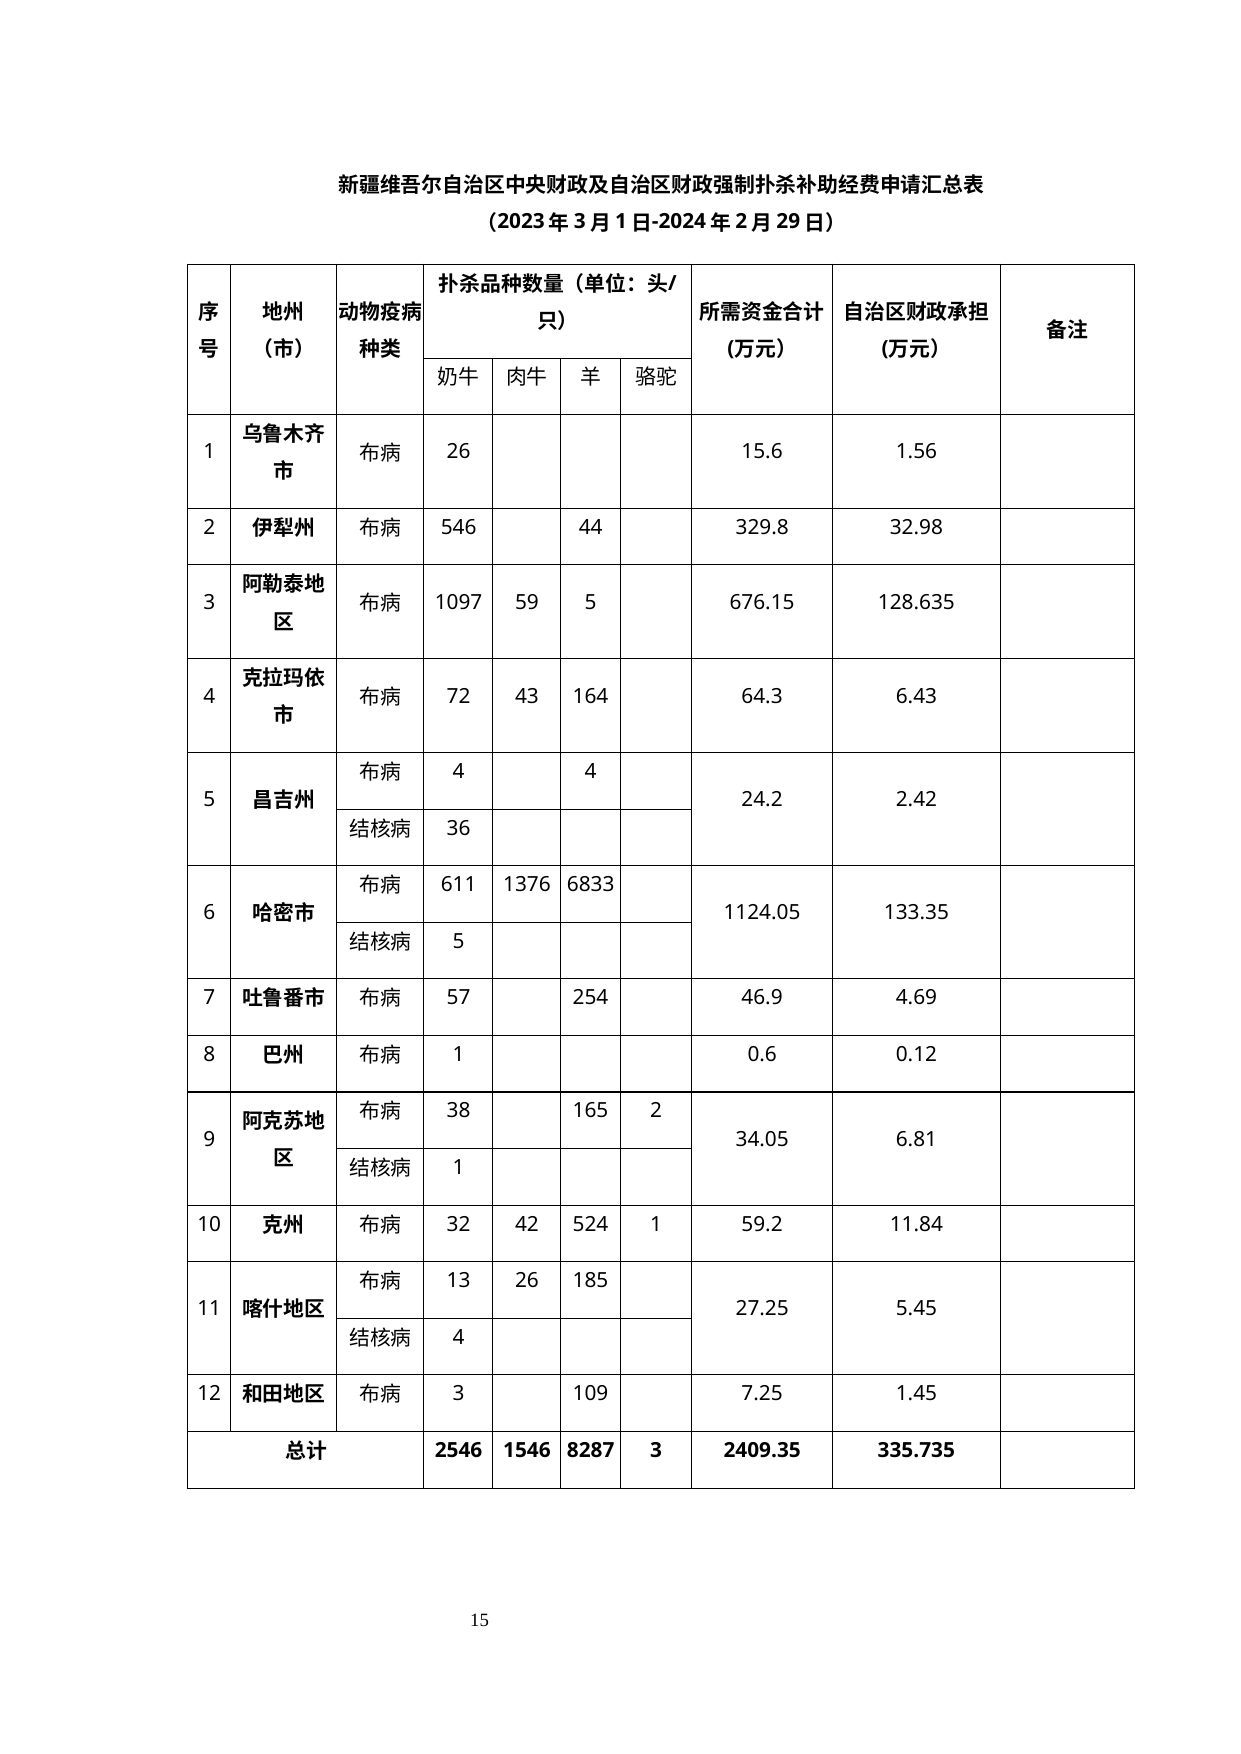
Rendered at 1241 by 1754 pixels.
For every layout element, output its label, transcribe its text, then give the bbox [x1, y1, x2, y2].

table_cell 乌鲁木齐市 [231, 415, 336, 508]
table_cell 676.15 [692, 565, 832, 658]
table_cell [561, 923, 620, 978]
table_cell 6 [188, 866, 230, 978]
table_cell [1001, 1093, 1134, 1204]
table_cell 1546 [493, 1432, 560, 1487]
table_cell 克州 [231, 1206, 336, 1261]
table_cell 10 [188, 1206, 230, 1261]
table_cell [621, 659, 691, 752]
table_cell 5 [561, 565, 620, 658]
table_cell 1 [424, 1036, 492, 1091]
table_cell 布病 [337, 415, 423, 508]
table_cell 2.42 [833, 753, 1000, 865]
table_cell 布病 [337, 1093, 423, 1148]
table_cell 3 [424, 1375, 492, 1431]
table_cell 611 [424, 866, 492, 922]
table_cell [1001, 753, 1134, 865]
table_cell [493, 509, 560, 564]
table_cell 165 [561, 1093, 620, 1148]
table_cell 6833 [561, 866, 620, 922]
table_cell [621, 565, 691, 658]
table_cell [621, 509, 691, 564]
table_cell [493, 1149, 560, 1204]
table_cell 布病 [337, 1375, 423, 1431]
table_cell [621, 979, 691, 1035]
table_cell 0.12 [833, 1036, 1000, 1091]
table_cell 布病 [337, 565, 423, 658]
table_cell 546 [424, 509, 492, 564]
table_cell 8287 [561, 1432, 620, 1487]
table_cell [493, 753, 560, 809]
table_cell 布病 [337, 1262, 423, 1318]
table_cell 4 [424, 753, 492, 809]
table_cell 72 [424, 659, 492, 752]
table_cell 结核病 [337, 1319, 423, 1374]
table_cell 备注 [1001, 265, 1134, 414]
table_cell [1001, 1036, 1134, 1091]
table_cell 布病 [337, 509, 423, 564]
table_cell [493, 415, 560, 508]
table_cell 1.56 [833, 415, 1000, 508]
table_cell 1376 [493, 866, 560, 922]
table_cell 克拉玛依市 [231, 659, 336, 752]
table_cell 1 [621, 1206, 691, 1261]
table_cell [621, 1036, 691, 1091]
table_cell 1097 [424, 565, 492, 658]
table_cell 5 [424, 923, 492, 978]
table_cell 和田地区 [231, 1375, 336, 1431]
table_cell 4 [424, 1319, 492, 1374]
table_cell 12 [188, 1375, 230, 1431]
table_cell [1001, 565, 1134, 658]
table_cell 7 [188, 979, 230, 1035]
table_cell [621, 923, 691, 978]
table_cell 自治区财政承担(万元） [833, 265, 1000, 414]
table_cell [621, 1149, 691, 1204]
table_cell 3 [621, 1432, 691, 1487]
table_cell [621, 810, 691, 865]
table_cell [621, 753, 691, 809]
table_cell 扑杀品种数量（单位：头/只） [424, 265, 691, 357]
table_cell [1001, 509, 1134, 564]
table_cell 5 [188, 753, 230, 865]
table_cell 4 [188, 659, 230, 752]
table_cell 布病 [337, 1036, 423, 1091]
table_cell 185 [561, 1262, 620, 1318]
table_cell 11 [188, 1262, 230, 1374]
table_cell 2 [621, 1093, 691, 1148]
table_cell 1 [188, 415, 230, 508]
table_cell [493, 979, 560, 1035]
table_cell 布病 [337, 866, 423, 922]
table_cell 布病 [337, 1206, 423, 1261]
table_cell 喀什地区 [231, 1262, 336, 1374]
table_cell 骆驼 [621, 359, 691, 414]
table_cell [493, 1036, 560, 1091]
table_cell 13 [424, 1262, 492, 1318]
table_cell [493, 810, 560, 865]
table_cell 布病 [337, 659, 423, 752]
table_cell 3 [188, 565, 230, 658]
table_cell 1 [424, 1149, 492, 1204]
table_cell [561, 1036, 620, 1091]
table_cell 结核病 [337, 923, 423, 978]
table_cell 布病 [337, 753, 423, 809]
table_cell 59.2 [692, 1206, 832, 1261]
table_cell 329.8 [692, 509, 832, 564]
table_cell 7.25 [692, 1375, 832, 1431]
table_cell [621, 415, 691, 508]
table_cell 肉牛 [493, 359, 560, 414]
table_cell [561, 1319, 620, 1374]
table_cell 42 [493, 1206, 560, 1261]
table_cell 伊犁州 [231, 509, 336, 564]
table_cell 128.635 [833, 565, 1000, 658]
table_cell 57 [424, 979, 492, 1035]
table_cell [1001, 1375, 1134, 1431]
table_cell [621, 1262, 691, 1318]
table_cell 昌吉州 [231, 753, 336, 865]
table_cell [621, 866, 691, 922]
table_cell 11.84 [833, 1206, 1000, 1261]
table_cell [1001, 979, 1134, 1035]
table_cell 阿克苏地区 [231, 1093, 336, 1204]
table_cell 26 [424, 415, 492, 508]
table_cell 64.3 [692, 659, 832, 752]
table_cell 524 [561, 1206, 620, 1261]
table_cell 4.69 [833, 979, 1000, 1035]
table_cell [493, 1093, 560, 1148]
table_cell 动物疫病 种类 [337, 265, 423, 414]
table_cell 5.45 [833, 1262, 1000, 1374]
table_cell [1001, 1432, 1134, 1487]
table_cell 9 [188, 1093, 230, 1204]
table_cell 地州（市） [231, 265, 336, 414]
table_cell 24.2 [692, 753, 832, 865]
table_cell 巴州 [231, 1036, 336, 1091]
table_cell 32 [424, 1206, 492, 1261]
table_cell 1.45 [833, 1375, 1000, 1431]
table_cell 布病 [337, 979, 423, 1035]
table_cell 15.6 [692, 415, 832, 508]
table_cell 44 [561, 509, 620, 564]
table_cell 133.35 [833, 866, 1000, 978]
table_cell [493, 923, 560, 978]
table_cell 哈密市 [231, 866, 336, 978]
table_header 新疆维吾尔自治区中央财政及自治区财政强制扑杀补助经费申请汇总表 （2023年3月1日-2024年2月29日） [188, 162, 1134, 263]
table_cell 8 [188, 1036, 230, 1091]
table_cell 109 [561, 1375, 620, 1431]
table_cell 26 [493, 1262, 560, 1318]
table_cell [1001, 1206, 1134, 1261]
table_cell [1001, 866, 1134, 978]
table_cell 总计 [188, 1432, 423, 1487]
table_cell 2409.35 [692, 1432, 832, 1487]
table_cell 46.9 [692, 979, 832, 1035]
table_cell 32.98 [833, 509, 1000, 564]
table_cell [561, 415, 620, 508]
table_cell 34.05 [692, 1093, 832, 1204]
table_cell 59 [493, 565, 560, 658]
table_cell 2546 [424, 1432, 492, 1487]
table_cell [493, 1319, 560, 1374]
table_cell [1001, 1262, 1134, 1374]
table_cell 6.81 [833, 1093, 1000, 1204]
table_cell [561, 810, 620, 865]
table_cell 1124.05 [692, 866, 832, 978]
table_cell 254 [561, 979, 620, 1035]
table_cell 36 [424, 810, 492, 865]
table_cell 43 [493, 659, 560, 752]
table_cell [621, 1375, 691, 1431]
table_cell 4 [561, 753, 620, 809]
table_cell [493, 1375, 560, 1431]
table_cell 38 [424, 1093, 492, 1148]
table_cell [1001, 659, 1134, 752]
table_cell 所需资金合计(万元） [692, 265, 832, 414]
table_cell 吐鲁番市 [231, 979, 336, 1035]
table_cell 0.6 [692, 1036, 832, 1091]
table_cell [1001, 415, 1134, 508]
table_cell 27.25 [692, 1262, 832, 1374]
table_cell 结核病 [337, 1149, 423, 1204]
table_cell 335.735 [833, 1432, 1000, 1487]
table_cell 结核病 [337, 810, 423, 865]
table_cell [621, 1319, 691, 1374]
table_cell 奶牛 [424, 359, 492, 414]
table_cell 6.43 [833, 659, 1000, 752]
table_cell 羊 [561, 359, 620, 414]
table_cell [561, 1149, 620, 1204]
table_cell 阿勒泰地区 [231, 565, 336, 658]
table_cell 2 [188, 509, 230, 564]
table_cell 164 [561, 659, 620, 752]
table_cell 序号 [188, 265, 230, 414]
